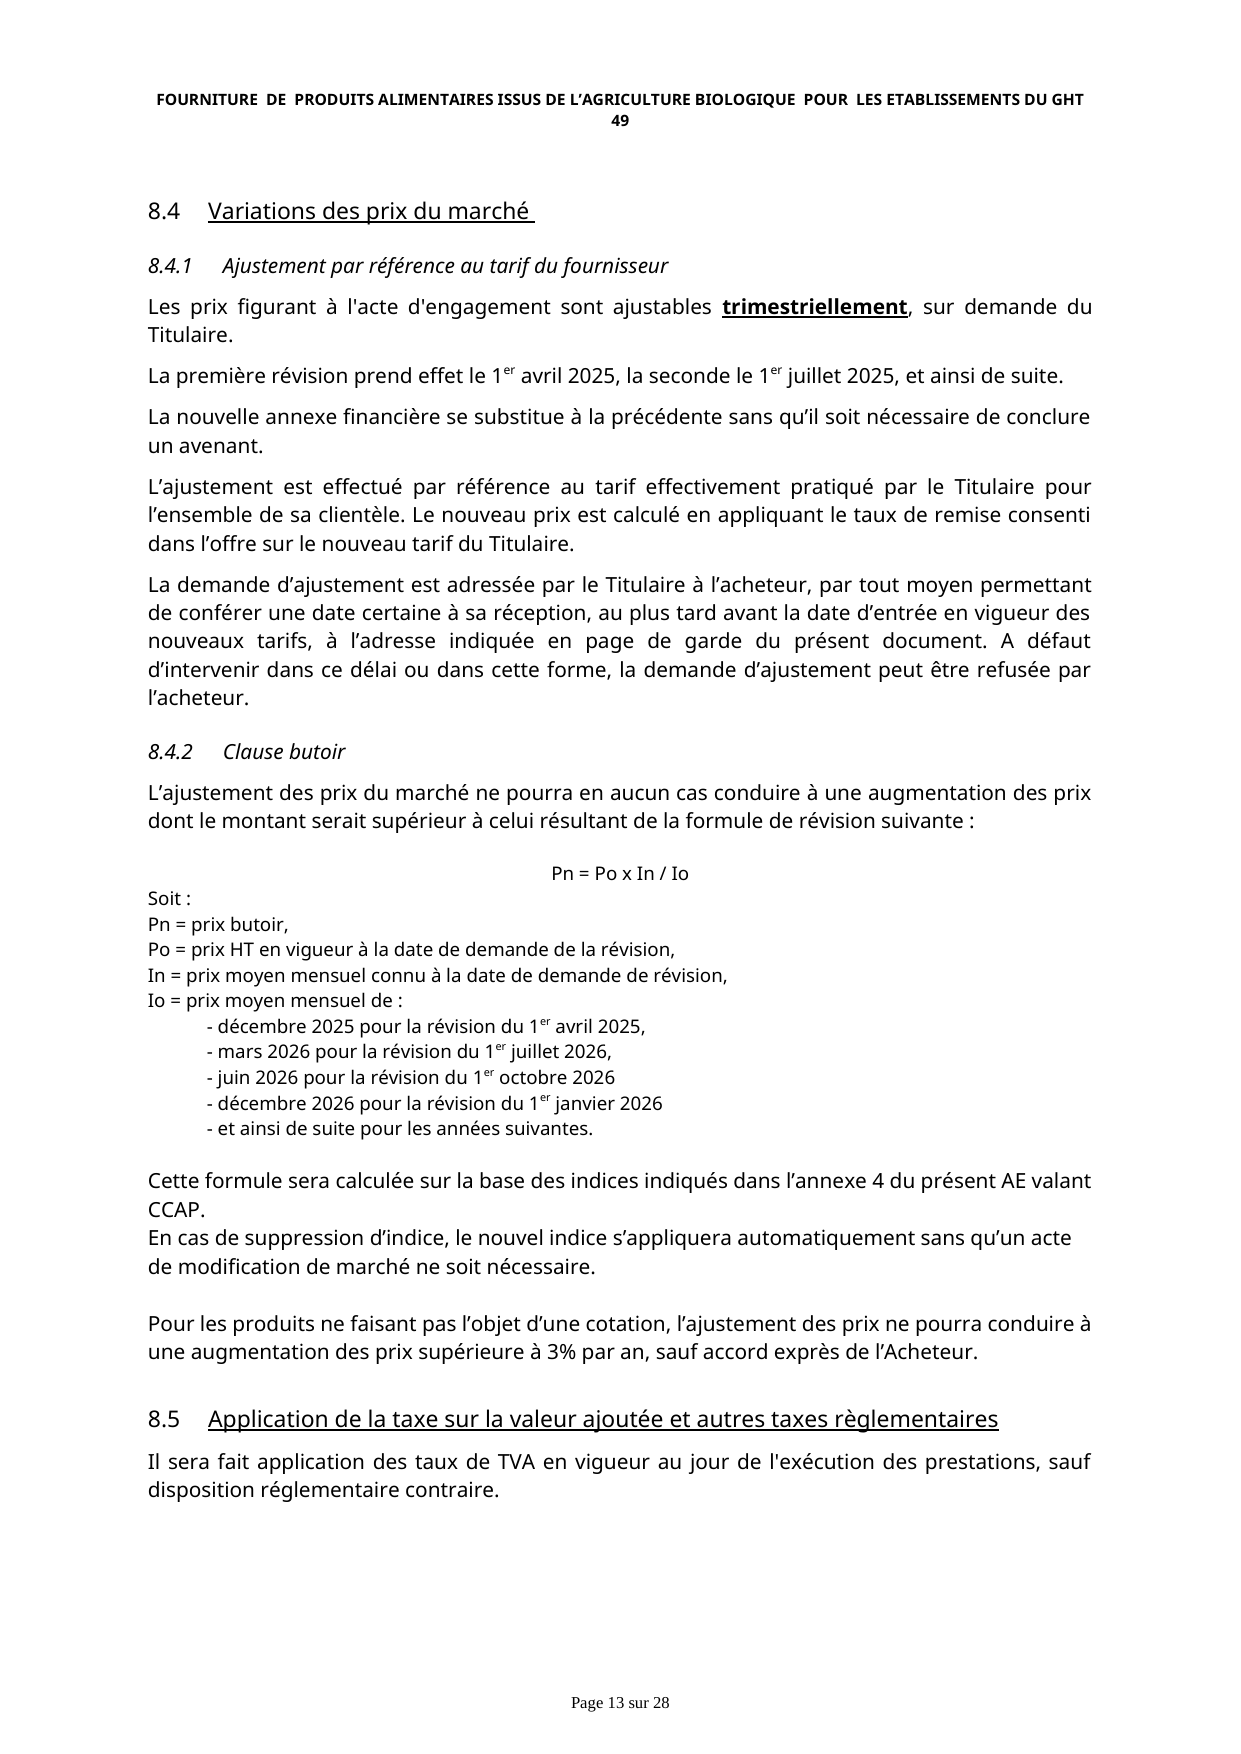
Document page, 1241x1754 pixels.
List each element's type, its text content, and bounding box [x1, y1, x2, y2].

text Pour les produits ne faisant pas l’objet d’une cotation, l’ajustement des prix ne pourra conduire à une augmentation des prix supérieure à 3% par an, sauf accord exprès de l’Acheteur. [148, 1309, 1093, 1366]
subtitle Application de la taxe sur la valeur ajoutée et autres taxes règlementaires [148, 1403, 1093, 1434]
text L’ajustement des prix du marché ne pourra en aucun cas conduire à une augmentation des prix dont le montant serait supérieur à celui résultant de la formule de révision suivante : [148, 778, 1093, 835]
text - juin 2026 pour la révision du 1er octobre 2026 [207, 1064, 1093, 1090]
text Po = prix HT en vigueur à la date de demande de la révision, [148, 937, 1093, 962]
text - mars 2026 pour la révision du 1er juillet 2026, [207, 1039, 1093, 1064]
text Cette formule sera calculée sur la base des indices indiqués dans l’annexe 4 du présent AE valant CCAP. [148, 1166, 1093, 1223]
text Pn = Po x In / Io [148, 860, 1093, 886]
text Io = prix moyen mensuel de : [148, 988, 1093, 1013]
text - décembre 2025 pour la révision du 1er avril 2025, [207, 1013, 1093, 1039]
text L’ajustement est effectué par référence au tarif effectivement pratiqué par le Titulaire pour l’ensemble de sa clientèle. Le nouveau prix est calculé en appliquant le taux de remise consenti dans l’offre sur le nouveau tarif du Titulaire. [148, 472, 1093, 557]
text Il sera fait application des taux de TVA en vigueur au jour de l'exécution des prestations, sauf disposition réglementaire contraire. [148, 1447, 1093, 1504]
subtitle Variations des prix du marché [148, 195, 1093, 226]
text En cas de suppression d’indice, le nouvel indice s’appliquera automatiquement sans qu’un acte de modification de marché ne soit nécessaire. [148, 1223, 1093, 1280]
subtitle Ajustement par référence au tarif du fournisseur [148, 251, 1093, 280]
text La première révision prend effet le 1er avril 2025, la seconde le 1er juillet 2025, et ainsi de suite. [148, 362, 1093, 390]
text La demande d’ajustement est adressée par le Titulaire à l’acheteur, par tout moyen permettant de conférer une date certaine à sa réception, au plus tard avant la date d’entrée en vigueur des nouveaux tarifs, à l’adresse indiquée en page de garde du présent document. A défaut d’intervenir dans ce délai ou dans cette forme, la demande d’ajustement peut être refusée par l’acheteur. [148, 570, 1093, 712]
text - et ainsi de suite pour les années suivantes. [207, 1115, 1093, 1141]
text Les prix figurant à l'acte d'engagement sont ajustables trimestriellement, sur demande du Titulaire. [148, 292, 1093, 349]
text La nouvelle annexe financière se substitue à la précédente sans qu’il soit nécessaire de conclure un avenant. [148, 402, 1093, 459]
text Pn = prix butoir, [148, 911, 1093, 937]
subtitle Clause butoir [148, 737, 1093, 765]
text - décembre 2026 pour la révision du 1er janvier 2026 [207, 1090, 1093, 1115]
text In = prix moyen mensuel connu à la date de demande de révision, [148, 962, 1093, 988]
text Soit : [148, 886, 1093, 911]
